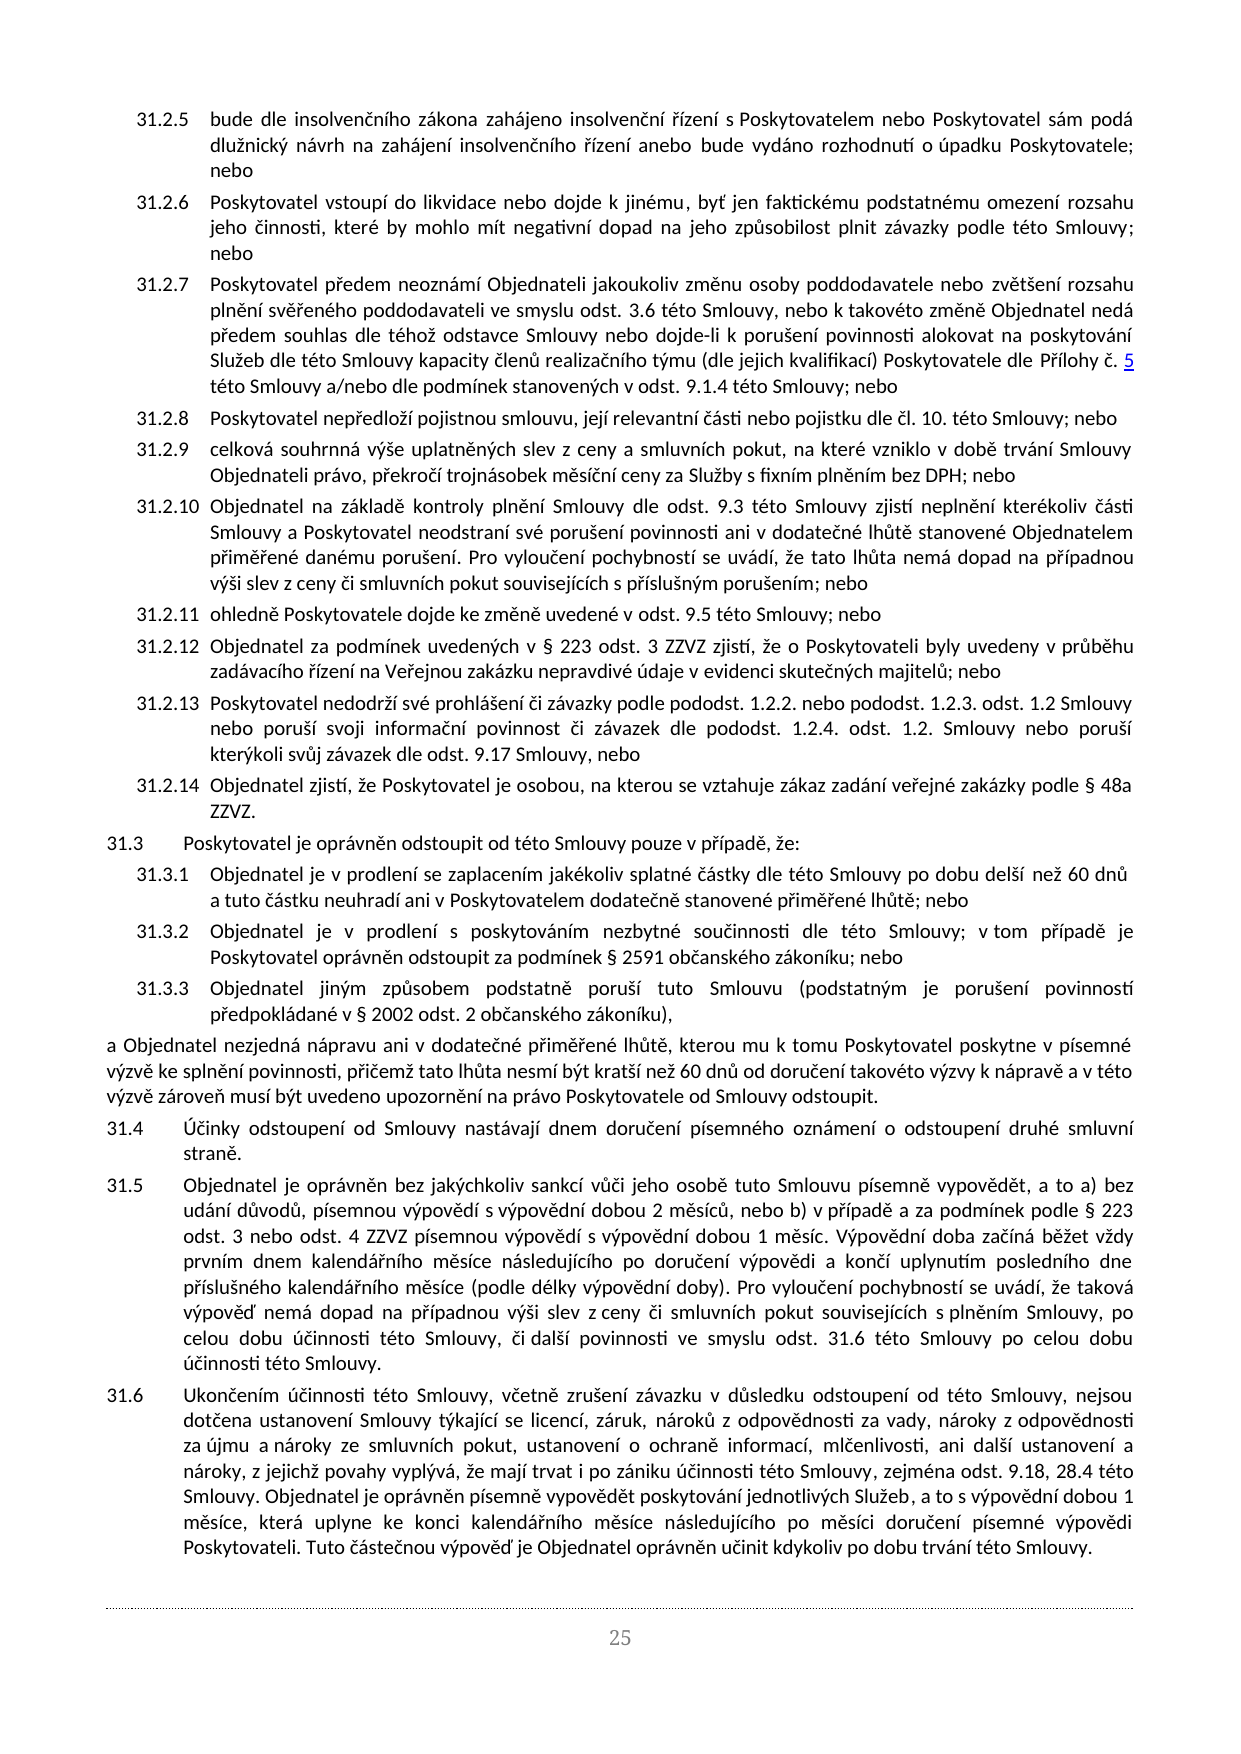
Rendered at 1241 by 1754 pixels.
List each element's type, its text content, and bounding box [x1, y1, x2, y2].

list Objednatel na základě kontroly plnění Smlouvy dle odst. 9.3 této Smlouvy zjistí neplnění kterékoliv části Smlouvy a Poskytovatel neodstraní své porušení povinnosti ani v dodatečné lhůtě stanovené Objednatelem přiměřené danému porušení. Pro vyloučení pochybností se uvádí, že tato lhůta nemá dopad na případnou výši slev z ceny či smluvních pokut souvisejících s příslušným porušením; nebo [136, 493, 1134, 595]
list Poskytovatel předem neoznámí Objednateli jakoukoliv změnu osoby poddodavatele nebo zvětšení rozsahu plnění svěřeného poddodavateli ve smyslu odst. 3.6 této Smlouvy, nebo k takovéto změně Objednatel nedá předem souhlas dle téhož odstavce Smlouvy nebo dojde-li k porušení povinnosti alokovat na poskytování Služeb dle této Smlouvy kapacity členů realizačního týmu (dle jejich kvalifikací) Poskytovatele dle Přílohy č. 5 této Smlouvy a/nebo dle podmínek stanovených v odst. 9.1.4 této Smlouvy; nebo [136, 271, 1134, 398]
list Objednatel je v prodlení s poskytováním nezbytné součinnosti dle této Smlouvy; v tom případě je Poskytovatel oprávněn odstoupit za podmínek § 2591 občanského zákoníku; nebo [136, 918, 1134, 969]
list Objednatel za podmínek uvedených v § 223 odst. 3 ZZVZ zjistí, že o Poskytovateli byly uvedeny v průběhu zadávacího řízení na Veřejnou zakázku nepravdivé údaje v evidenci skutečných majitelů; nebo [136, 633, 1134, 684]
text Objednatel je oprávněn bez jakýchkoliv sankcí vůči jeho osobě tuto Smlouvu písemně vypovědět, a to a) bez udání důvodů, písemnou výpovědí s výpovědní dobou 2 měsíců, nebo b) v případě a za podmínek podle § 223 odst. 3 nebo odst. 4 ZZVZ písemnou výpovědí s výpovědní dobou 1 měsíc. Výpovědní doba začíná běžet vždy prvním dnem kalendářního měsíce následujícího po doručení výpovědi a končí uplynutím posledního dne příslušného kalendářního měsíce (podle délky výpovědní doby). Pro vyloučení pochybností se uvádí, že taková výpověď nemá dopad na případnou výši slev z ceny či smluvních pokut souvisejících s plněním Smlouvy, po celou dobu účinnosti této Smlouvy, či další povinnosti ve smyslu odst. 31.6 této Smlouvy po celou dobu účinnosti této Smlouvy. [106, 1172, 1134, 1376]
list ohledně Poskytovatele dojde ke změně uvedené v odst. 9.5 této Smlouvy; nebo [136, 601, 1134, 627]
list a Objednatel nezjedná nápravu ani v dodatečné přiměřené lhůtě, kterou mu k tomu Poskytovatel poskytne v písemné výzvě ke splnění povinnosti, přičemž tato lhůta nesmí být kratší než 60 dnů od doručení takovéto výzvy k nápravě a v této výzvě zároveň musí být uvedeno upozornění na právo Poskytovatele od Smlouvy odstoupit. [106, 1033, 1134, 1109]
text Ukončením účinnosti této Smlouvy, včetně zrušení závazku v důsledku odstoupení od této Smlouvy, nejsou dotčena ustanovení Smlouvy týkající se licencí, záruk, nároků z odpovědnosti za vady, nároky z odpovědnosti za újmu a nároky ze smluvních pokut, ustanovení o ochraně informací, mlčenlivosti, ani další ustanovení a nároky, z jejichž povahy vyplývá, že mají trvat i po zániku účinnosti této Smlouvy, zejména odst. 9.18, 28.4 této Smlouvy. Objednatel je oprávněn písemně vypovědět poskytování jednotlivých Služeb, a to s výpovědní dobou 1 měsíce, která uplyne ke konci kalendářního měsíce následujícího po měsíci doručení písemné výpovědi Poskytovateli. Tuto částečnou výpověď je Objednatel oprávněn učinit kdykoliv po dobu trvání této Smlouvy. [106, 1382, 1134, 1560]
list Objednatel jiným způsobem podstatně poruší tuto Smlouvu (podstatným je porušení povinností předpokládané v § 2002 odst. 2 občanského zákoníku), [136, 976, 1134, 1026]
list Poskytovatel nedodrží své prohlášení či závazky podle pododst. 1.2.2. nebo pododst. 1.2.3. odst. 1.2 Smlouvy nebo poruší svoji informační povinnost či závazek dle pododst. 1.2.4. odst. 1.2. Smlouvy nebo poruší kterýkoli svůj závazek dle odst. 9.17 Smlouvy, nebo [136, 690, 1134, 766]
list celková souhrnná výše uplatněných slev z ceny a smluvních pokut, na které vzniklo v době trvání Smlouvy Objednateli právo, překročí trojnásobek měsíční ceny za Služby s fixním plněním bez DPH; nebo [136, 436, 1134, 487]
list Poskytovatel vstoupí do likvidace nebo dojde k jinému, byť jen faktickému podstatnému omezení rozsahu jeho činnosti, které by mohlo mít negativní dopad na jeho způsobilost plnit závazky podle této Smlouvy; nebo [136, 189, 1134, 265]
list Objednatel je v prodlení se zaplacením jakékoliv splatné částky dle této Smlouvy po dobu delší než 60 dnů a tuto částku neuhradí ani v Poskytovatelem dodatečně stanovené přiměřené lhůtě; nebo [136, 861, 1134, 912]
text Poskytovatel je oprávněn odstoupit od této Smlouvy pouze v případě, že: [106, 830, 1134, 855]
text Účinky odstoupení od Smlouvy nastávají dnem doručení písemného oznámení o odstoupení druhé smluvní straně. [106, 1115, 1134, 1166]
list Objednatel zjistí, že Poskytovatel je osobou, na kterou se vztahuje zákaz zadání veřejné zakázky podle § 48a ZZVZ. [136, 773, 1134, 823]
list Poskytovatel nepředloží pojistnou smlouvu, její relevantní části nebo pojistku dle čl. 10. této Smlouvy; nebo [136, 405, 1134, 430]
list bude dle insolvenčního zákona zahájeno insolvenční řízení s Poskytovatelem nebo Poskytovatel sám podá dlužnický návrh na zahájení insolvenčního řízení anebo bude vydáno rozhodnutí o úpadku Poskytovatele; nebo [136, 106, 1134, 183]
